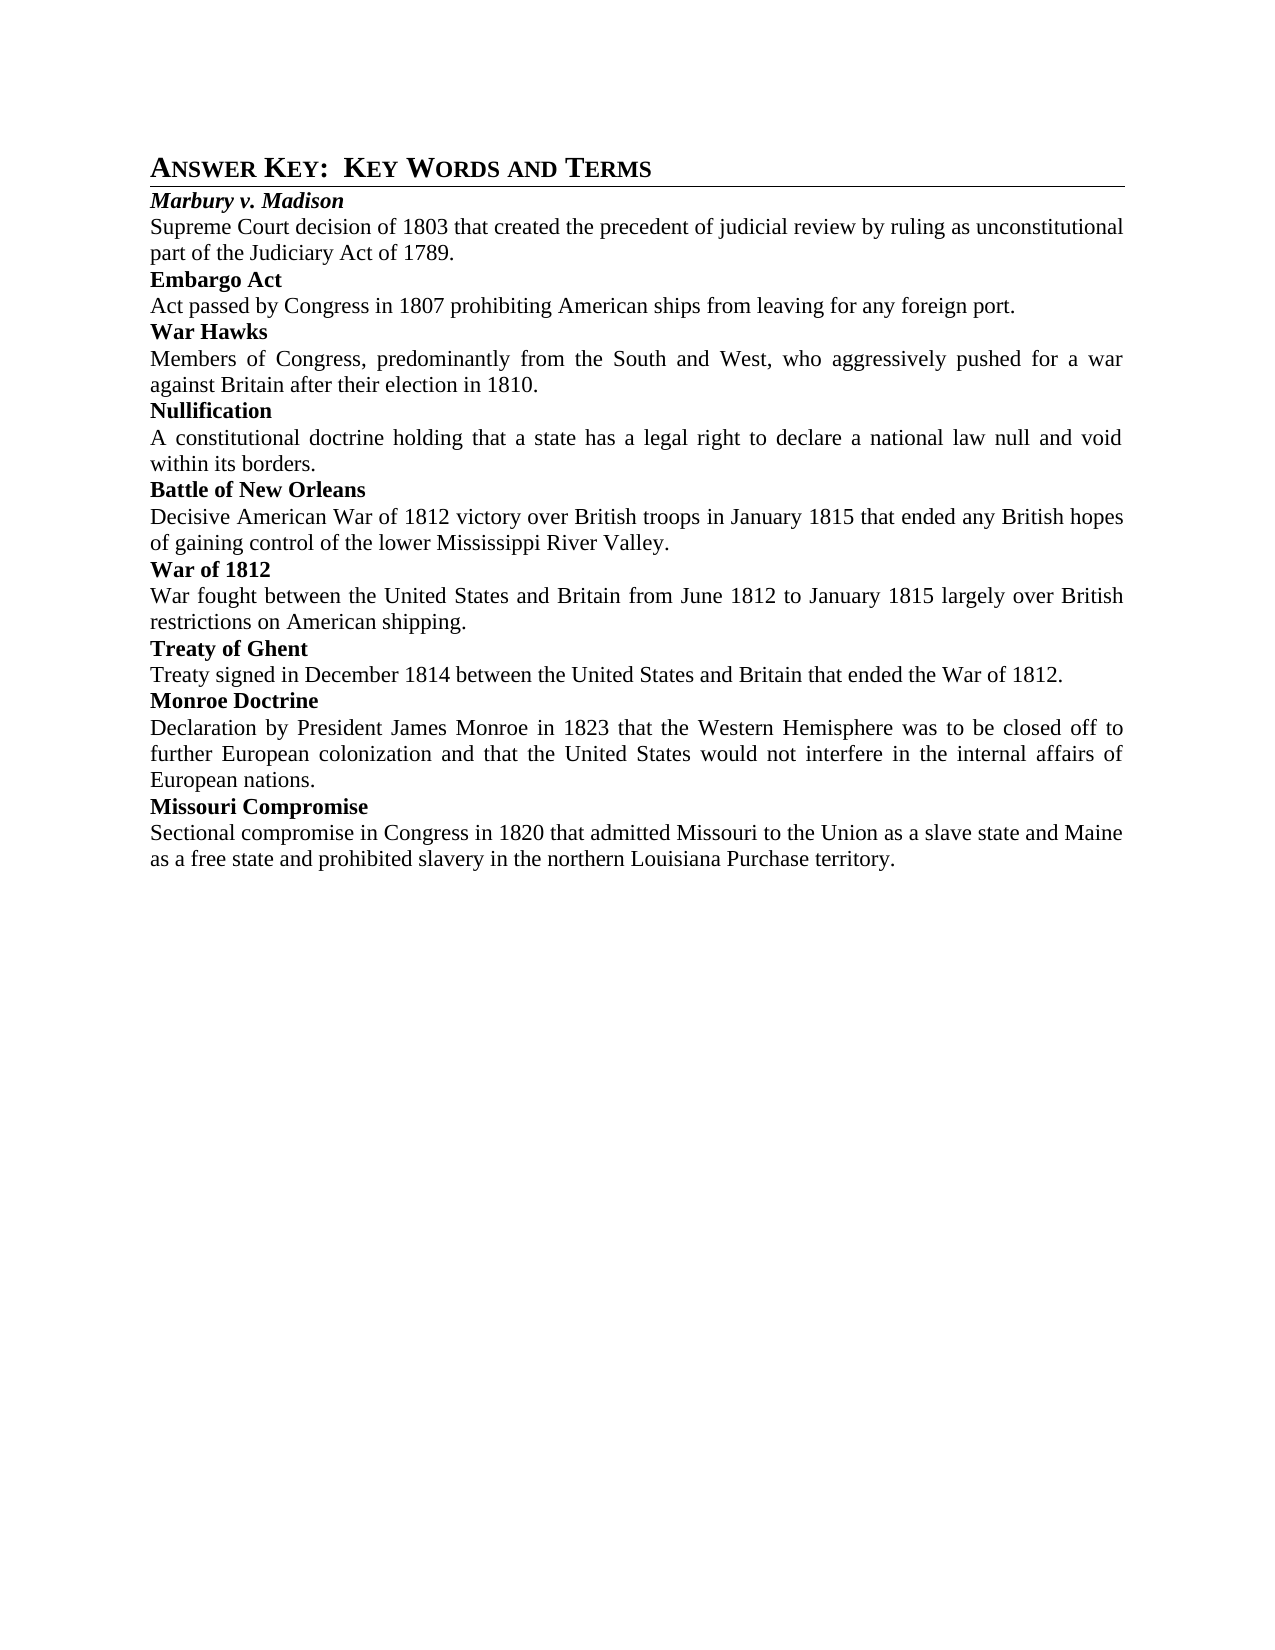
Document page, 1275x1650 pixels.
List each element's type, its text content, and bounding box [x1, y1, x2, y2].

text of [150, 477, 1125, 503]
text Act passed by Congress in 1807 prohibiting American ships from leaving for any foreign port. [150, 292, 1125, 318]
text A constitutional doctrine holding that a state has a legal right to declare a national law null and void within its borders. [150, 424, 1125, 477]
text Compromise [150, 793, 1125, 819]
text Treaty of [150, 635, 1125, 661]
text Sectional compromise in Congress in 1820 that admitted to the Union as a slave state and as a and prohibited slavery in the northern territory. [150, 819, 1125, 872]
text Doctrine [150, 687, 1125, 714]
text Answer Key: Key Words and Terms [150, 150, 1125, 186]
text Nullification [150, 397, 1125, 424]
text Embargo Act [150, 266, 1125, 292]
text Supreme Court decision of 1803 that created the precedent of judicial review by ruling as unconstitutional part of the Judiciary Act of 1789. [150, 213, 1125, 266]
text Members of Congress, predominantly from the South and West, who aggressively pushed for a war against after their election in 1810. [150, 345, 1125, 397]
text War of 1812 [150, 556, 1125, 582]
text Decisive American War of 1812 victory over British troops in January 1815 that ended any British hopes of gaining control of the lower . [150, 503, 1125, 556]
text Treaty signed in December 1814 between the and that ended the War of 1812. [150, 661, 1125, 687]
text Declaration by President James Monroe in 1823 that the Western Hemisphere was to be closed off to further European colonization and that the would not interfere in the internal affairs of European nations. [150, 714, 1125, 793]
text War Hawks [150, 318, 1125, 345]
text Marbury v. [150, 187, 1125, 213]
text War fought between the and from June 1812 to January 1815 largely over British restrictions on American shipping. [150, 582, 1125, 635]
